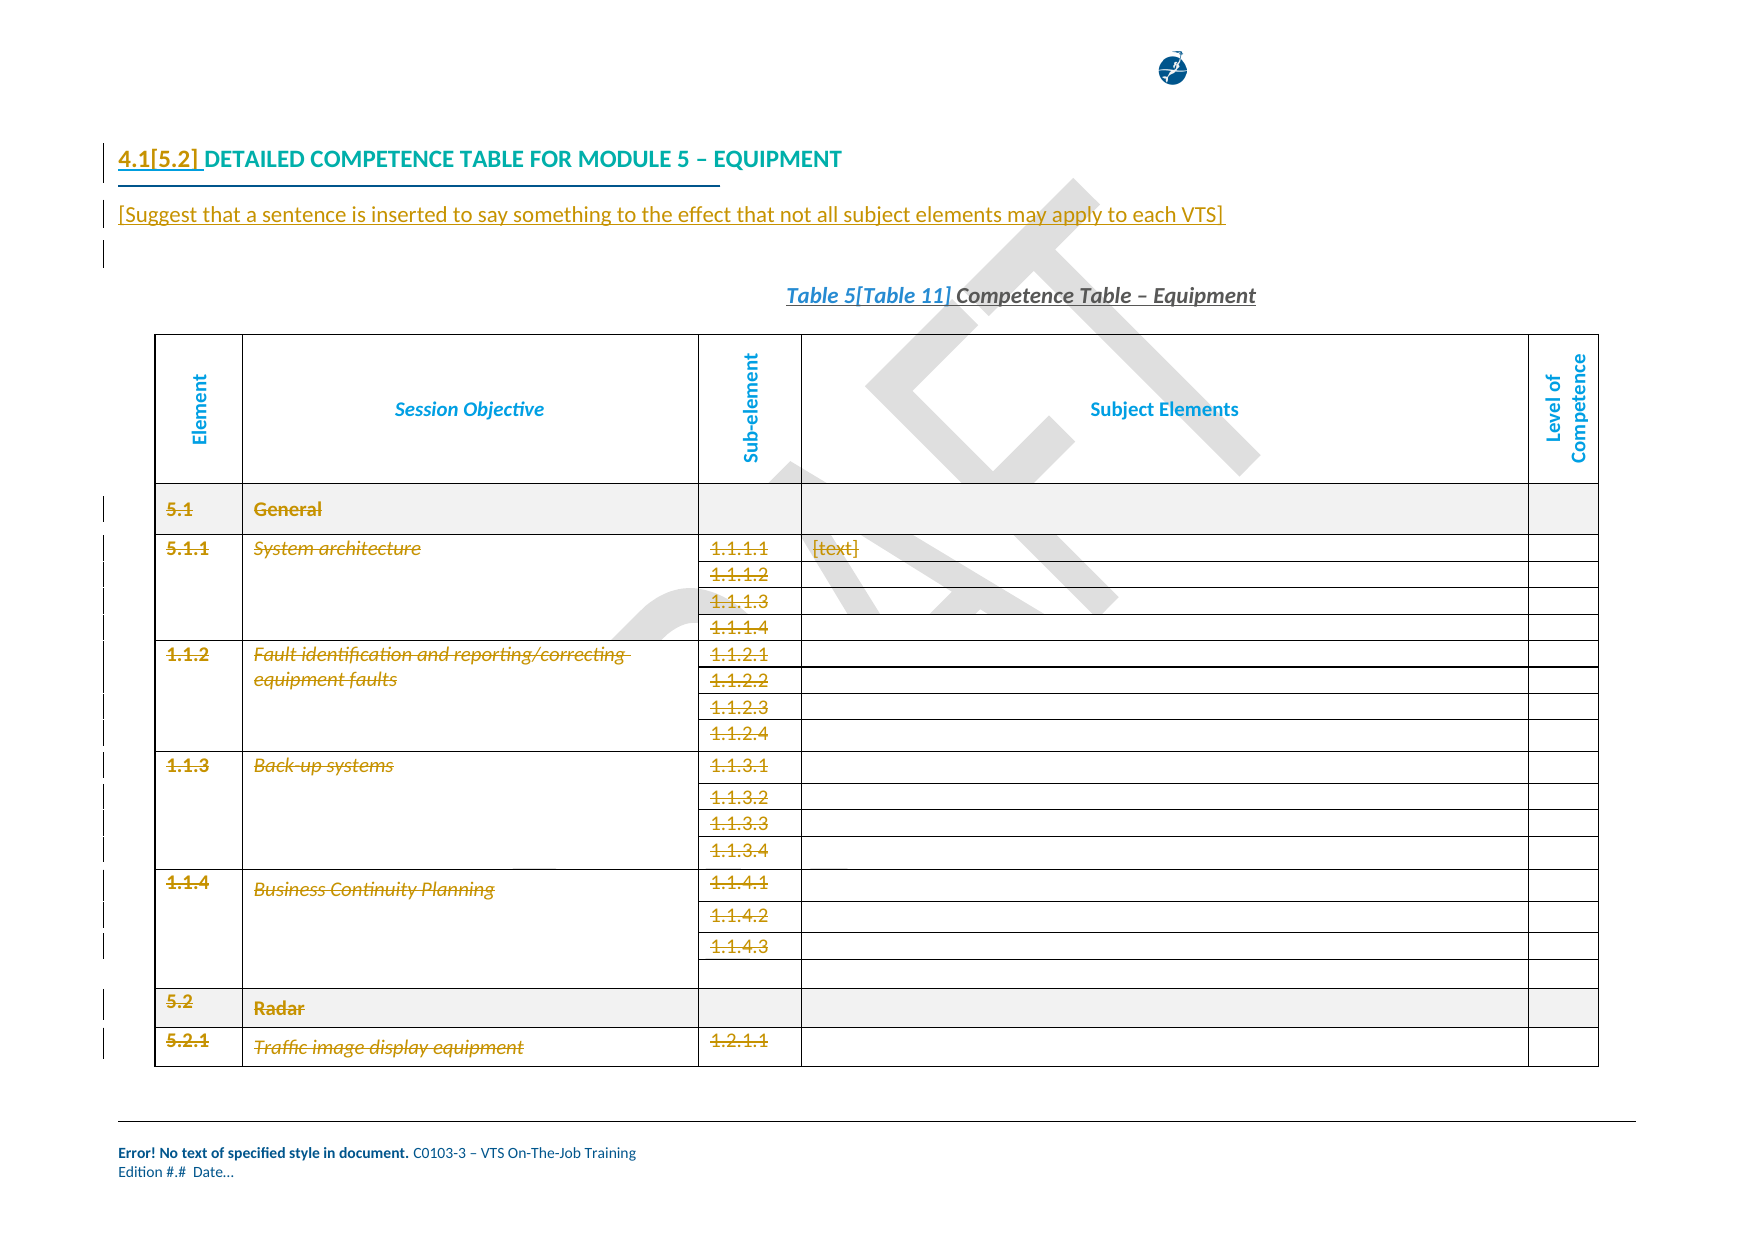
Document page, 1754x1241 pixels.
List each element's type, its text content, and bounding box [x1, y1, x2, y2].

table_cell [802, 960, 1528, 988]
table_cell [243, 1028, 698, 1066]
table_cell [156, 1028, 242, 1066]
table_cell [802, 902, 1528, 932]
text Competence Table – Equipment [409, 281, 1636, 309]
table_cell [1529, 484, 1598, 534]
subtitle DETAILED Competence table FOR MODULE 5 – Equipment [118, 143, 1636, 174]
table_cell [1529, 720, 1598, 751]
table_cell [802, 837, 1528, 868]
table_cell [243, 870, 698, 988]
picture [1127, 1, 1246, 120]
table_cell [243, 535, 698, 640]
table_header Element [156, 335, 242, 483]
table_cell [699, 694, 801, 719]
table_cell [802, 588, 1528, 613]
table_cell [699, 902, 801, 932]
table_cell [802, 784, 1528, 809]
table_cell [802, 484, 1528, 534]
table_cell [802, 615, 1528, 640]
table_cell [156, 535, 242, 640]
table_cell [1529, 535, 1598, 561]
table_cell [699, 641, 801, 666]
table_cell [1529, 784, 1598, 809]
table_cell [699, 615, 801, 640]
table_cell [156, 870, 242, 988]
table_cell [699, 535, 801, 561]
table_cell [802, 870, 1528, 901]
table_cell [699, 1028, 801, 1066]
table_cell [1529, 668, 1598, 693]
table_cell [699, 870, 801, 901]
table_cell [802, 810, 1528, 836]
table_cell [1529, 960, 1598, 988]
table_cell [1529, 989, 1598, 1027]
table_cell [1529, 641, 1598, 666]
table_cell [699, 484, 801, 534]
table_cell [243, 641, 698, 751]
table_cell [156, 484, 242, 534]
table_cell [802, 694, 1528, 719]
table_cell [156, 752, 242, 868]
table_cell [802, 535, 1528, 561]
table_cell [1529, 562, 1598, 587]
table_cell [699, 668, 801, 693]
table_cell [802, 641, 1528, 666]
table_header Level of Competence [1529, 335, 1598, 483]
table_cell [699, 837, 801, 868]
table_cell [699, 933, 801, 958]
table_cell [699, 960, 801, 988]
table_cell [802, 720, 1528, 751]
table_cell [156, 989, 242, 1027]
table_header Session Objective [243, 335, 698, 483]
table_cell [699, 752, 801, 783]
table_cell [243, 989, 698, 1027]
table_header Sub-element [699, 335, 801, 483]
table_cell [1529, 1028, 1598, 1066]
table_cell [802, 933, 1528, 958]
table_cell [1529, 588, 1598, 613]
table_cell [699, 784, 801, 809]
table_cell [802, 989, 1528, 1027]
table_cell [802, 752, 1528, 783]
table_cell [699, 810, 801, 836]
table_cell [699, 562, 801, 587]
table_cell [1529, 837, 1598, 868]
table_cell [699, 989, 801, 1027]
table_header Subject Elements [802, 335, 1528, 483]
table_cell [802, 1028, 1528, 1066]
table_cell [1529, 870, 1598, 901]
table_cell [1529, 902, 1598, 932]
table_cell [802, 668, 1528, 693]
table_cell [1529, 752, 1598, 783]
table_cell [1529, 933, 1598, 958]
table_cell [802, 562, 1528, 587]
table_cell [699, 588, 801, 613]
table_cell [1529, 694, 1598, 719]
table_cell [243, 752, 698, 868]
table_cell [699, 720, 801, 751]
table_cell [1529, 810, 1598, 836]
table_cell [1529, 615, 1598, 640]
table_cell [156, 641, 242, 751]
table_cell [243, 484, 698, 534]
